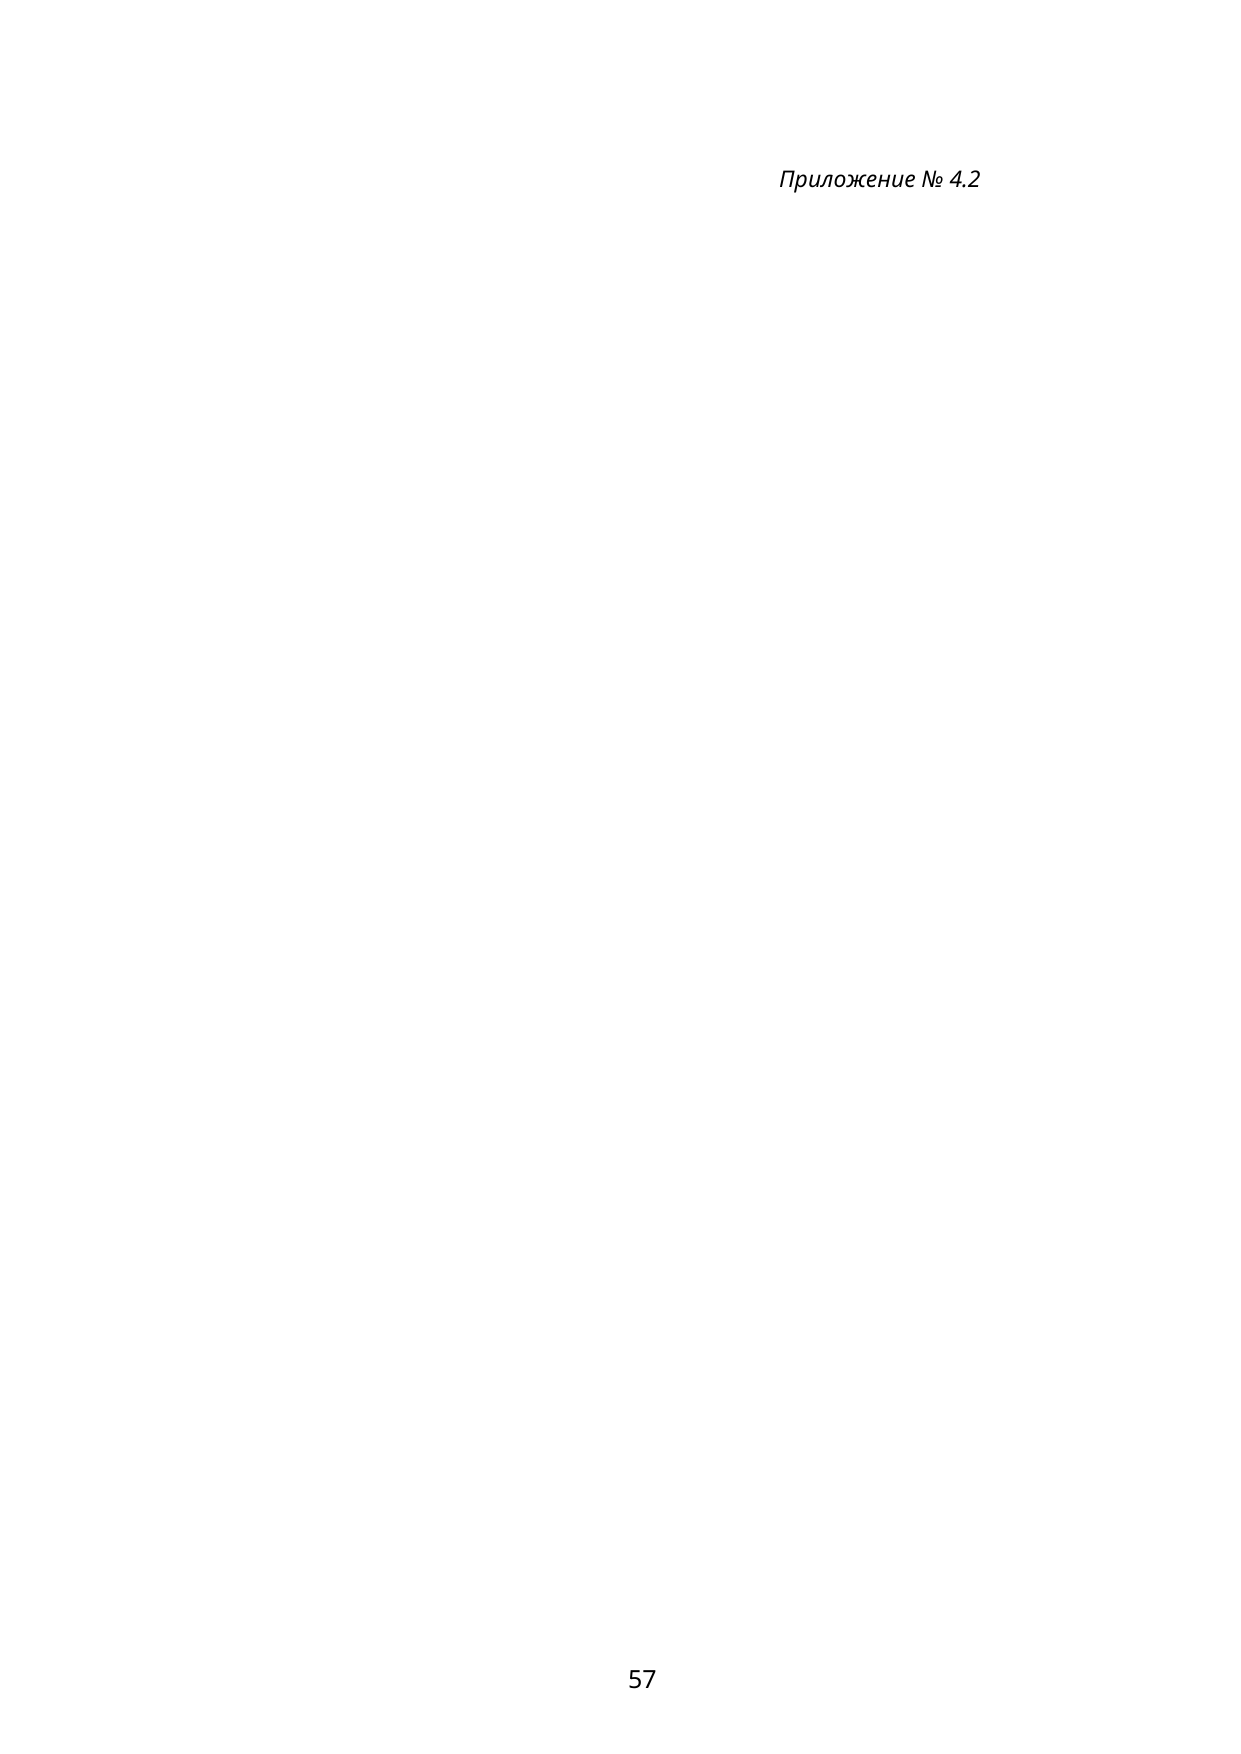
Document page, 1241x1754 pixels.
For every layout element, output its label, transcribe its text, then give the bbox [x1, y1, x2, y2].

text Приложение № 4.2 [112, 163, 1172, 194]
